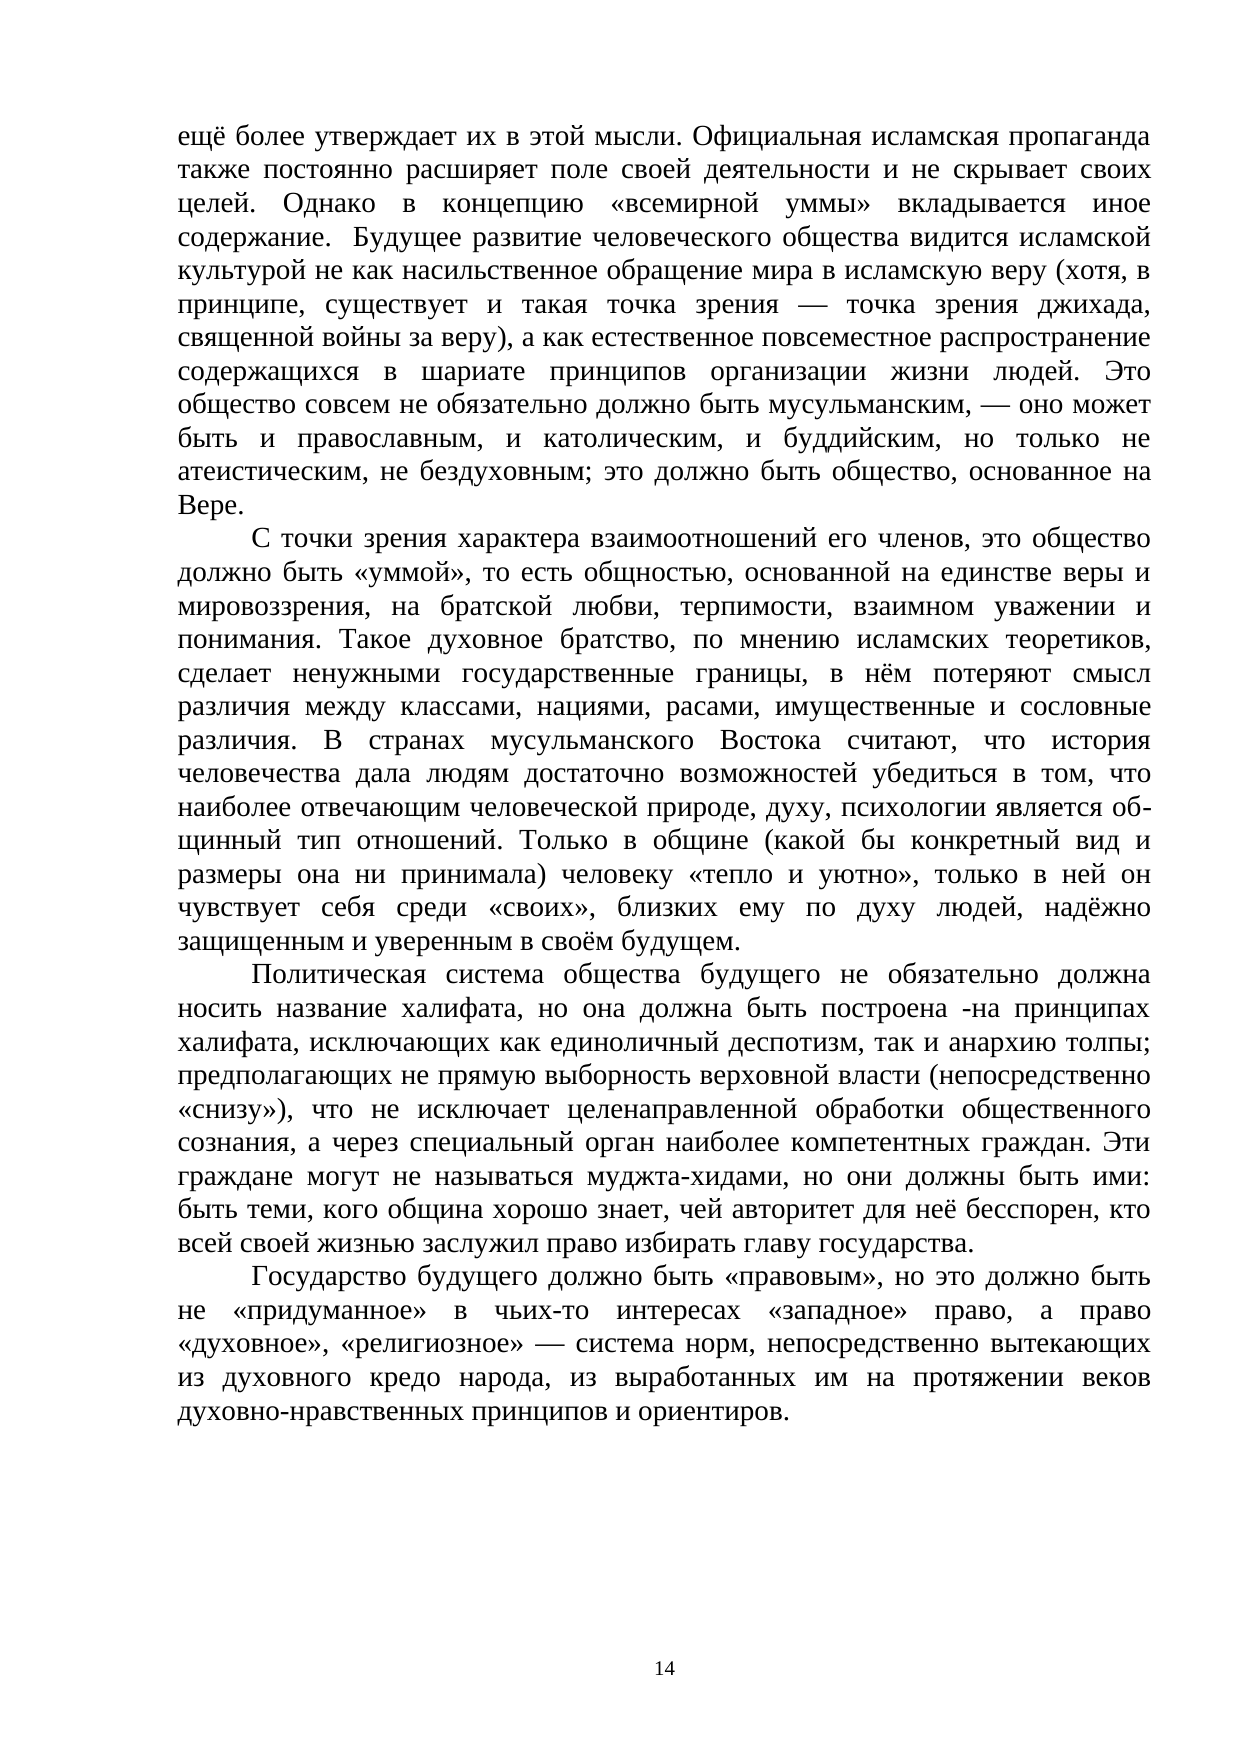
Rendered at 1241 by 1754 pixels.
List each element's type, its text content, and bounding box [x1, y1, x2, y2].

text Государство будущего должно быть «правовым», но это должно быть не «придуманное» в чьих-то интересах «западное» право, а право «духовное», «религиозное» — система норм, непосредственно вытекающих из духовного кредо народа, из выработанных им на протяжении веков духовно-нравственных принципов и ориентиров. [177, 1258, 1152, 1426]
text С точки зрения характера взаимоотношений его членов, это общество должно быть «уммой», то есть общностью, основанной на единстве веры и мировоззрения, на братской любви, терпимости, взаимном уважении и понимания. Такое духовное братство, по мнению исламских теоретиков, сделает ненужными государственные границы, в нём потеряют смысл различия между классами, нациями, расами, имущественные и сословные различия. В странах мусульманского Востока считают, что история человечества дала людям достаточно возможностей убедиться в том, что наиболее отвечающим человеческой природе, духу, психологии является общинный тип отношений. Только в общине (какой бы конкретный вид и размеры она ни принимала) человеку «тепло и уютно», только в ней он чувствует себя среди «своих», близких ему по духу людей, надёжно защищенным и уверенным в своём будущем. [177, 521, 1152, 957]
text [177, 118, 1152, 521]
text Политическая система общества будущего не обязательно должна носить название халифата, но она должна быть построена -на принципах халифата, исключающих как единоличный деспотизм, так и анархию толпы; предполагающих не прямую выборность верховной власти (непосредственно «снизу»), что не исключает целенаправленной обработки общественного сознания, а через специальный орган наиболее компетентных граждан. Эти граждане могут не называться муджта-хидами, но они должны быть ими: быть теми, кого община хорошо знает, чей авторитет для неё бесспорен, кто всей своей жизнью заслужил право избирать главу государства. [177, 957, 1152, 1258]
